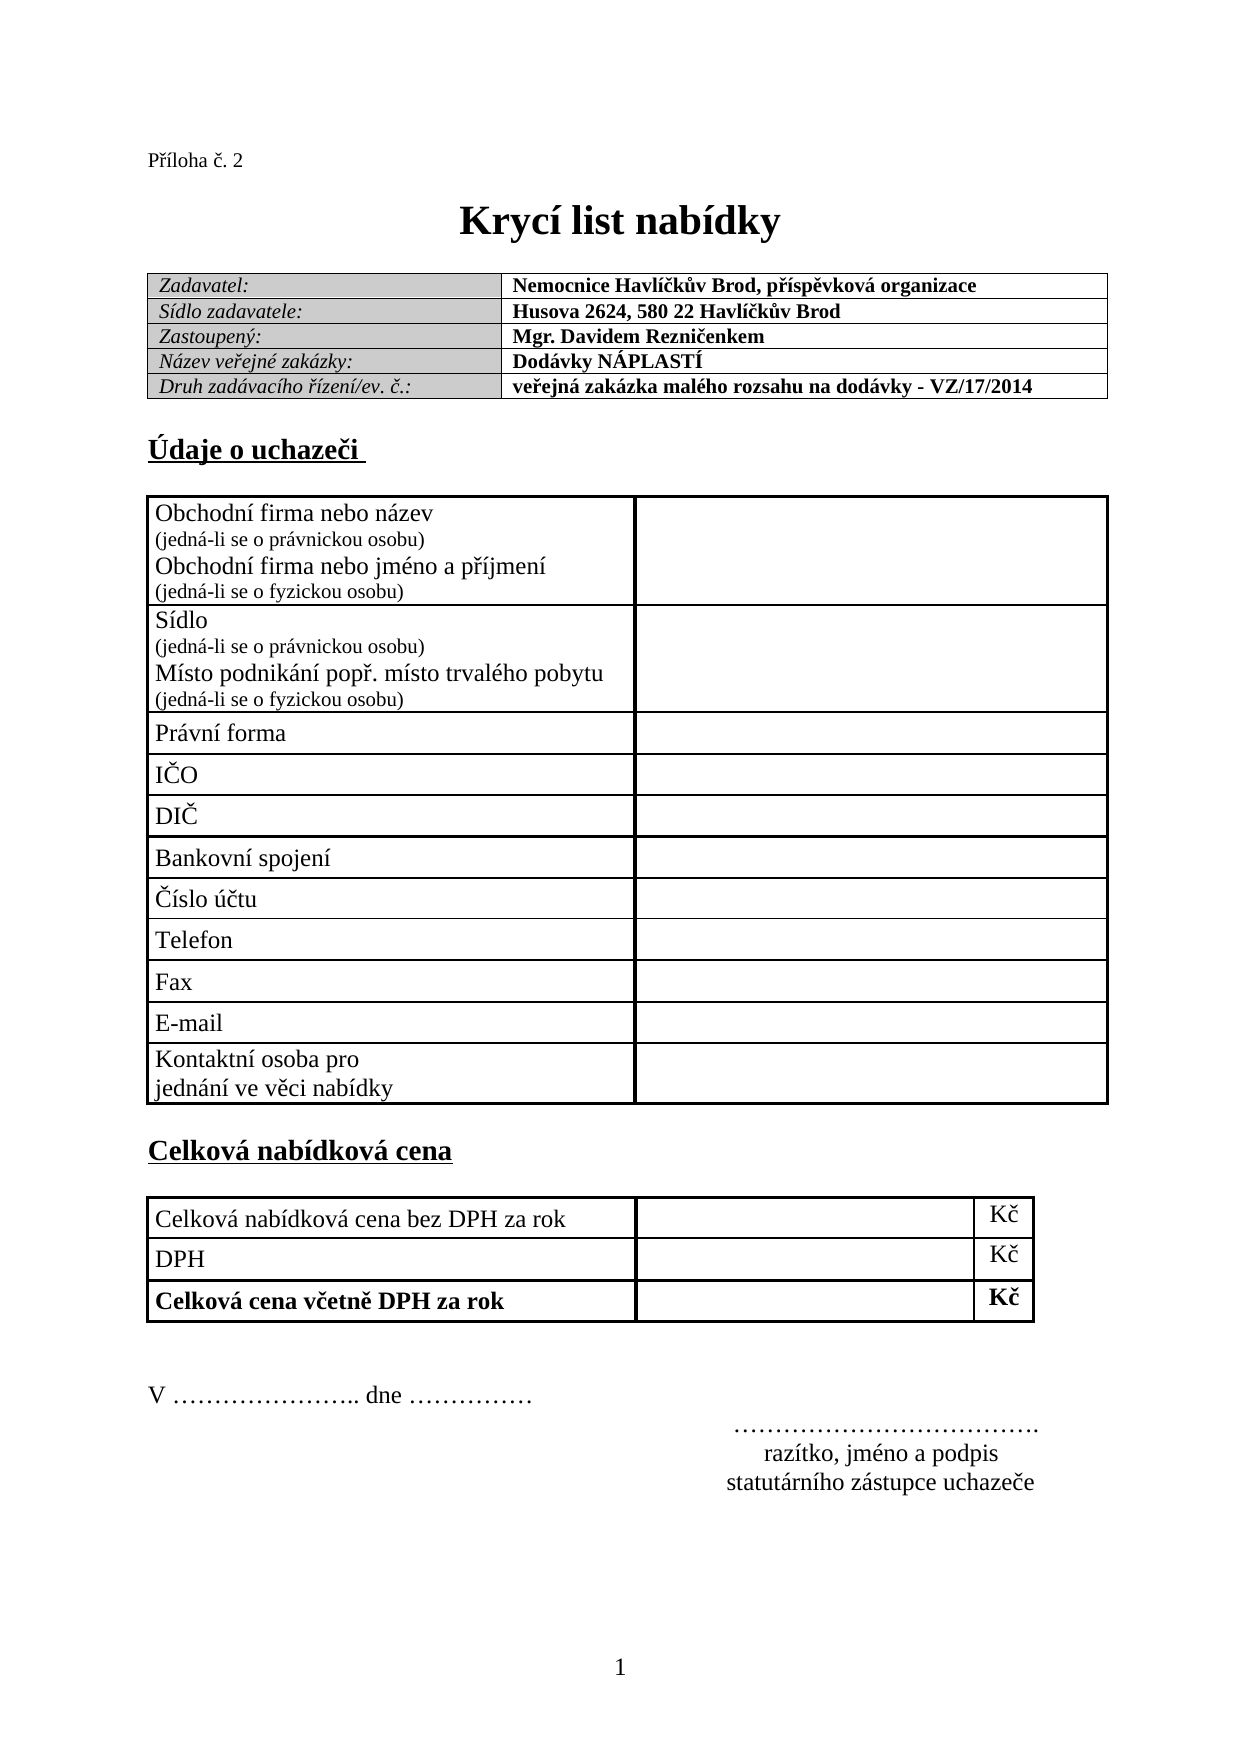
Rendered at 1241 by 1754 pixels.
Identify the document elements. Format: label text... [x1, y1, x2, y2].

table_cell Fax [149, 961, 633, 1001]
table_header Celková nabídková cena bez DPH za rok [149, 1199, 634, 1237]
table_cell [637, 713, 1106, 753]
table_header Nemocnice Havlíčkův Brod, příspěvková organizace [502, 274, 1107, 297]
subtitle Celková nabídková cena [148, 1133, 1093, 1167]
table_cell Kontaktní osoba pro jednání ve věci nabídky [149, 1044, 633, 1102]
table_header Zadavatel: [148, 274, 501, 297]
table_cell Sídlo zadavatele: [148, 299, 501, 323]
table_cell Sídlo (jedná-li se o právnickou osobu) Místo podnikání popř. místo trvalého pobytu (jedná-li se o fyzickou osobu) [149, 606, 633, 711]
table_cell [637, 796, 1106, 835]
table_cell Právní forma [149, 713, 633, 753]
text statutárního zástupce uchazeče [590, 1467, 1093, 1496]
table_cell Celková cena včetně DPH za rok [149, 1282, 634, 1320]
table_cell Druh zadávacího řízení/ev. č.: [148, 374, 501, 398]
table_header [637, 498, 1106, 603]
table_cell [637, 838, 1106, 877]
table_cell [637, 755, 1106, 794]
table_cell Mgr. Davidem Rezničenkem [502, 324, 1107, 348]
table_cell [637, 1044, 1106, 1102]
table_cell Telefon [149, 919, 633, 959]
table_header Kč [975, 1199, 1032, 1237]
table_cell [637, 606, 1106, 711]
table_header Obchodní firma nebo název (jedná-li se o právnickou osobu) Obchodní firma nebo jméno a příjmení (jedná-li se o fyzickou osobu) [149, 498, 633, 603]
text razítko, jméno a podpis [590, 1438, 1093, 1467]
table_cell Dodávky NÁPLASTÍ [502, 349, 1107, 373]
subtitle Krycí list nabídky [148, 196, 1093, 244]
table_cell [637, 961, 1106, 1001]
table_cell [637, 879, 1106, 918]
text V ………………….. dne …………… [148, 1381, 1093, 1409]
table_cell Číslo účtu [149, 879, 633, 918]
table_header [638, 1199, 973, 1237]
subtitle Údaje o uchazeči [148, 432, 1093, 466]
table_cell [638, 1282, 973, 1320]
table_cell E-mail [149, 1003, 633, 1042]
table_cell Název veřejné zakázky: [148, 349, 501, 373]
table_cell [637, 1003, 1106, 1042]
table_cell Kč [975, 1282, 1032, 1320]
table_cell Kč [975, 1239, 1032, 1278]
subtitle Příloha č. 2 [148, 148, 1093, 172]
text ………………………………. [664, 1409, 1093, 1438]
table_cell veřejná zakázka malého rozsahu na dodávky - VZ/17/2014 [502, 374, 1107, 398]
table_cell Bankovní spojení [149, 838, 633, 877]
table_cell IČO [149, 755, 633, 794]
table_cell Zastoupený: [148, 324, 501, 348]
table_cell [638, 1239, 973, 1278]
table_cell DPH [149, 1239, 634, 1278]
table_cell DIČ [149, 796, 633, 835]
table_cell Husova 2624, 580 22 Havlíčkův Brod [502, 299, 1107, 323]
table_cell [637, 919, 1106, 959]
